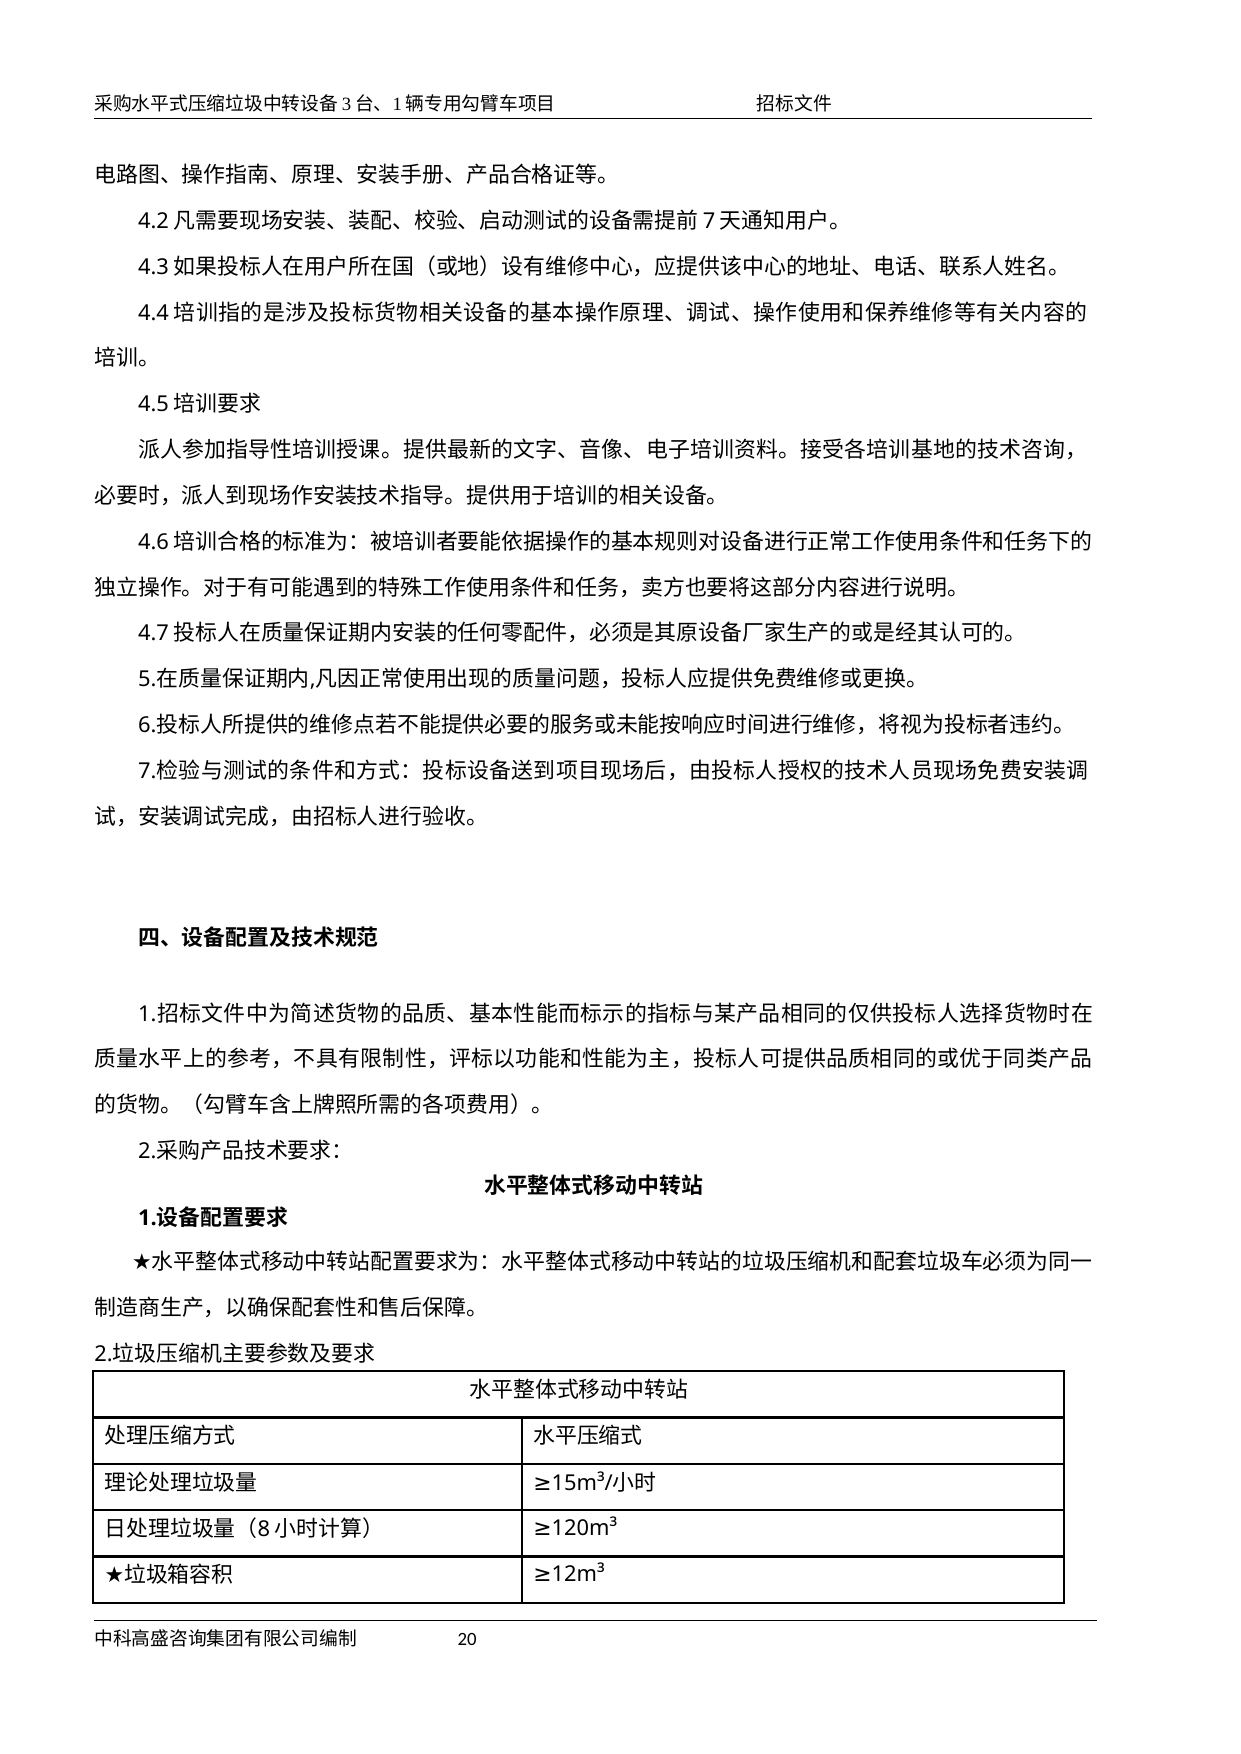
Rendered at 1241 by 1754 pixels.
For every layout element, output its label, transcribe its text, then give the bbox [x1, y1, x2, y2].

table_cell 处理压缩方式 [94, 1419, 521, 1463]
text ★水平整体式移动中转站配置要求为：水平整体式移动中转站的垃圾压缩机和配套垃圾车必须为同一制造商生产，以确保配套性和售后保障。 [94, 1233, 1092, 1324]
table_cell 理论处理垃圾量 [94, 1465, 521, 1509]
subtitle 四、设备配置及技术规范 [94, 908, 1092, 954]
text 水平整体式移动中转站 [94, 1168, 1092, 1200]
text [94, 146, 1092, 192]
text 6.投标人所提供的维修点若不能提供必要的服务或未能按响应时间进行维修，将视为投标者违约。 [94, 696, 1089, 742]
text 4.6培训合格的标准为：被培训者要能依据操作的基本规则对设备进行正常工作使用条件和任务下的独立操作。对于有可能遇到的特殊工作使用条件和任务，卖方也要将这部分内容进行说明。 [94, 512, 1092, 604]
text 1.招标文件中为简述货物的品质、基本性能而标示的指标与某产品相同的仅供投标人选择货物时在质量水平上的参考，不具有限制性，评标以功能和性能为主，投标人可提供品质相同的或优于同类产品的货物。（勾臂车含上牌照所需的各项费用）。 [94, 984, 1092, 1122]
table_cell 日处理垃圾量（8小时计算） [94, 1511, 521, 1555]
text 4.7投标人在质量保证期内安装的任何零配件，必须是其原设备厂家生产的或是经其认可的。 [94, 604, 1092, 650]
text 4.3如果投标人在用户所在国（或地）设有维修中心，应提供该中心的地址、电话、联系人姓名。 [94, 237, 1089, 283]
table_cell ≥15m³/小时 [523, 1465, 1063, 1509]
text 2.采购产品技术要求： [94, 1122, 1092, 1168]
text 4.4培训指的是涉及投标货物相关设备的基本操作原理、调试、操作使用和保养维修等有关内容的培训。 [94, 283, 1089, 375]
table_cell ≥12m³ [523, 1558, 1063, 1602]
text 2.垃圾压缩机主要参数及要求 [94, 1324, 1092, 1370]
text 7.检验与测试的条件和方式：投标设备送到项目现场后，由投标人授权的技术人员现场免费安装调试，安装调试完成，由招标人进行验收。 [94, 742, 1089, 833]
text 4.2凡需要现场安装、装配、校验、启动测试的设备需提前7天通知用户。 [94, 192, 1089, 237]
text 5.在质量保证期内,凡因正常使用出现的质量问题，投标人应提供免费维修或更换。 [94, 650, 1089, 696]
table_cell ≥120m³ [523, 1511, 1063, 1555]
text 4.5培训要求 [94, 375, 1089, 421]
text 1.设备配置要求 [94, 1200, 1089, 1233]
text 派人参加指导性培训授课。提供最新的文字、音像、电子培训资料。接受各培训基地的技术咨询，必要时，派人到现场作安装技术指导。提供用于培训的相关设备。 [94, 421, 1089, 512]
table_header 水平整体式移动中转站 [94, 1372, 1063, 1416]
table_cell 水平压缩式 [523, 1419, 1063, 1463]
table_cell ★垃圾箱容积 [94, 1558, 521, 1602]
